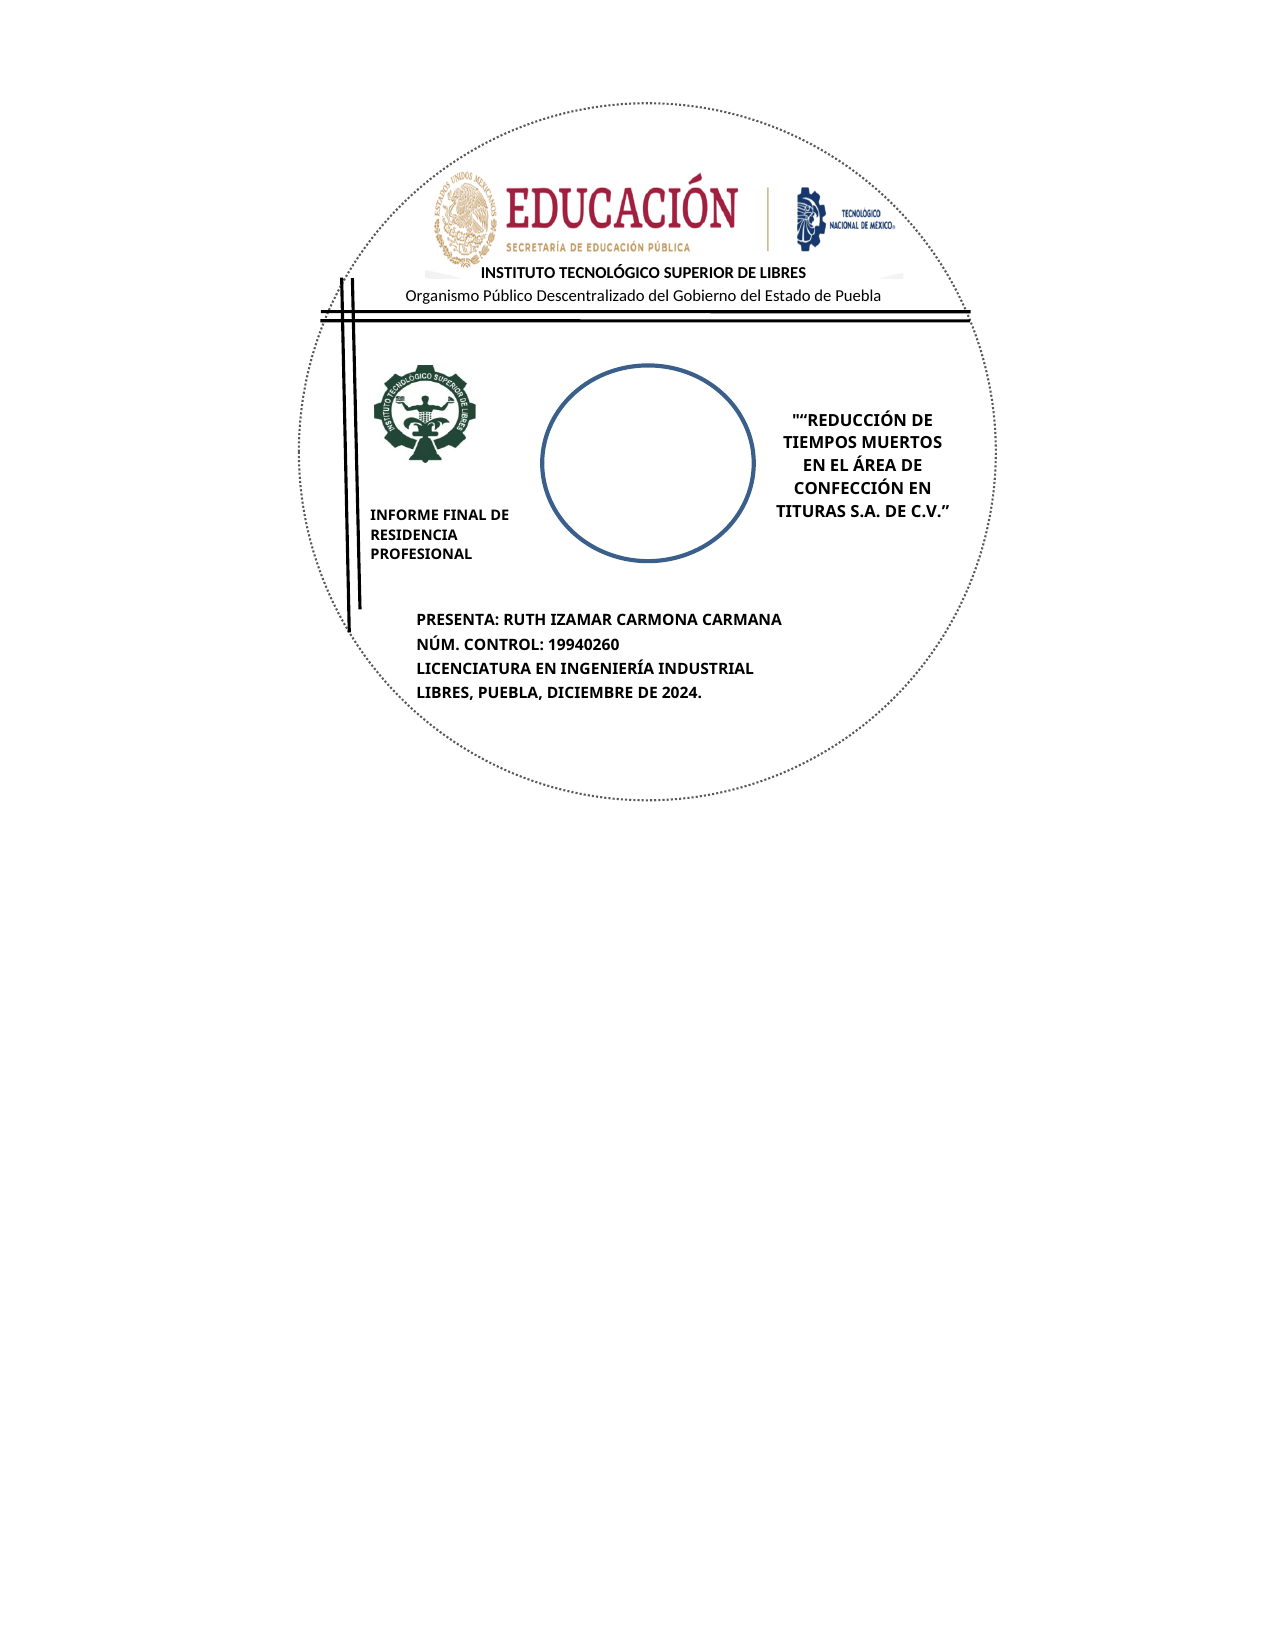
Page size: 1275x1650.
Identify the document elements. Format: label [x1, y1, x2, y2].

picture [425, 153, 904, 279]
picture [374, 365, 476, 463]
